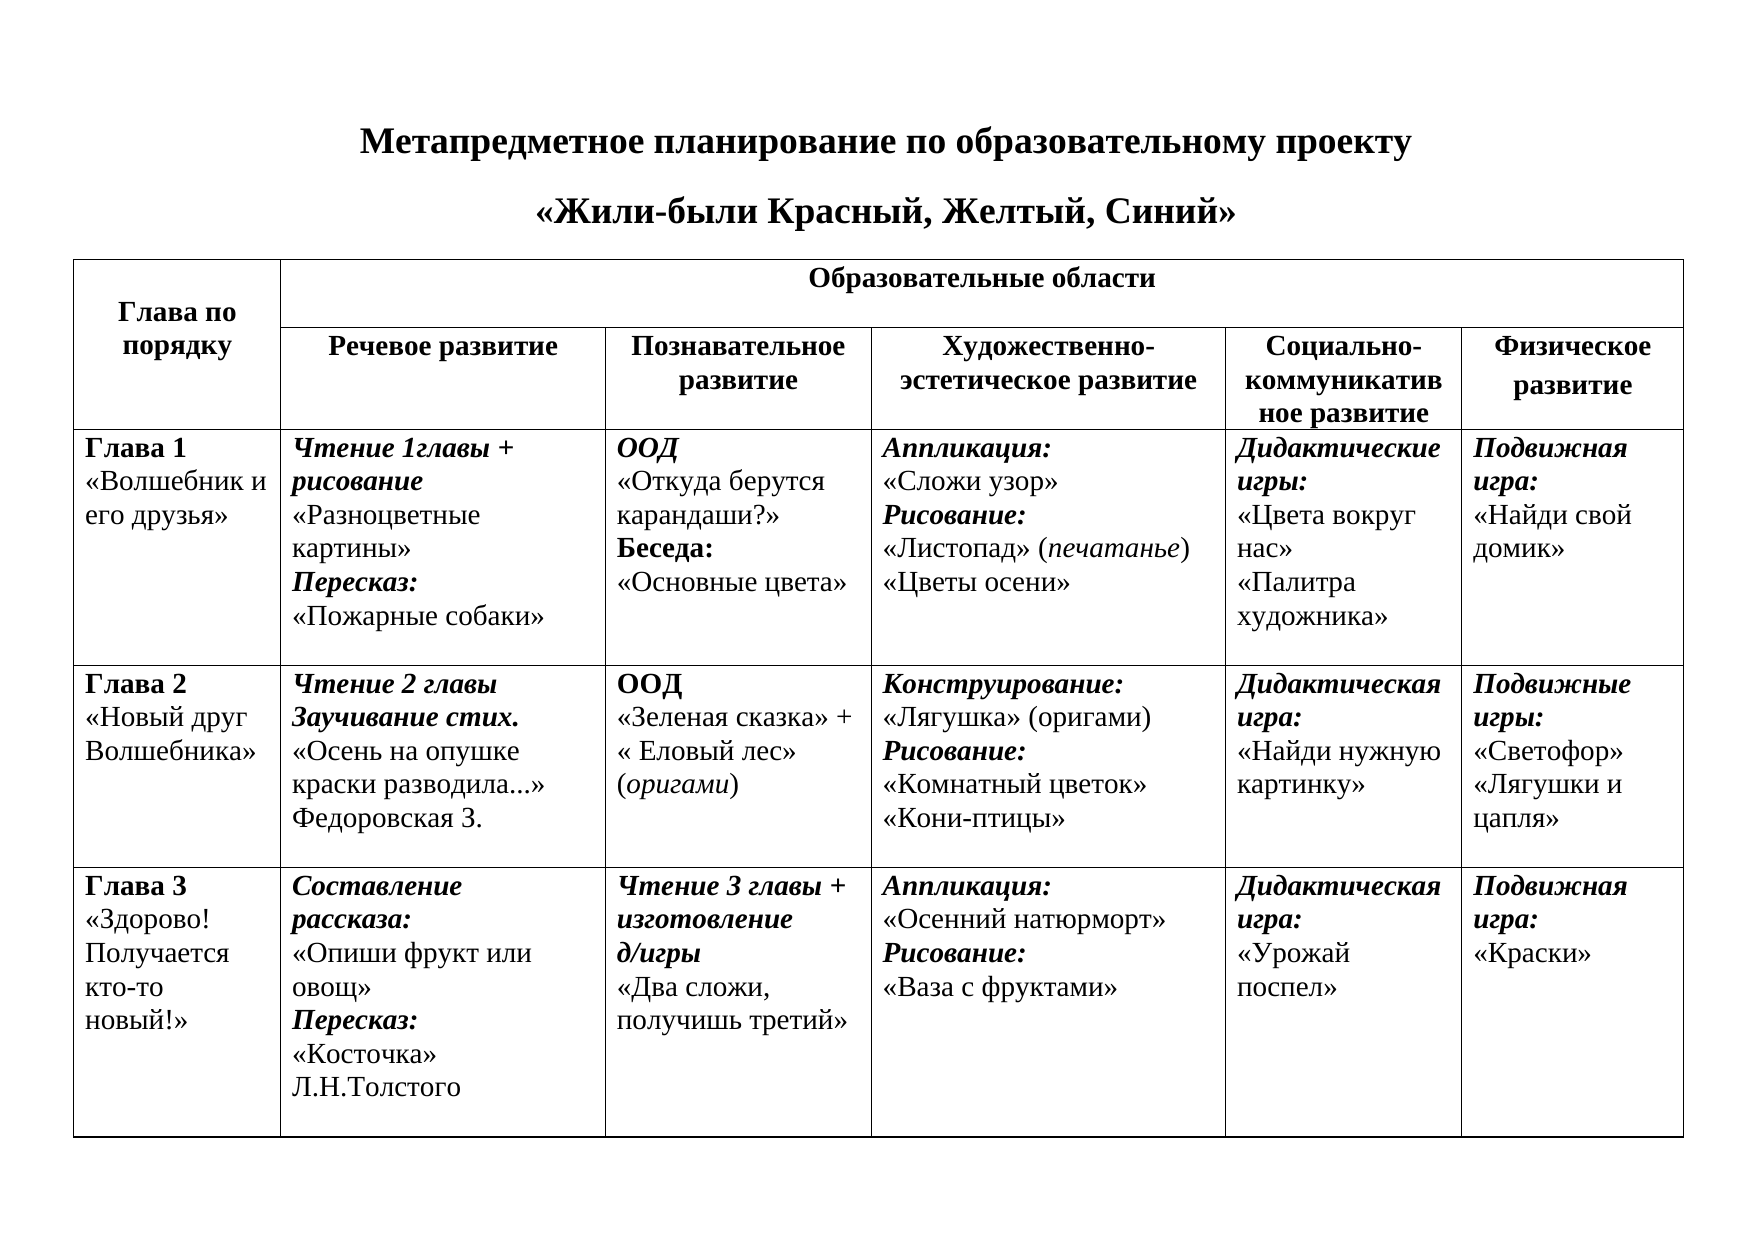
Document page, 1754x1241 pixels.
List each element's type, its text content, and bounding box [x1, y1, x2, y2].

table_cell Глава 2 «Новый друг Волшебника» [74, 666, 280, 867]
table_cell Чтение 1главы + рисование «Разноцветные картины» Пересказ: «Пожарные собаки» [281, 430, 605, 665]
table_cell Чтение 2 главы Заучивание стих. «Осень на опушке краски разводила...» Федоровская З. [281, 666, 605, 867]
text «Жили-были Красный, Желтый, Синий» [118, 189, 1654, 232]
table_cell Составление рассказа: «Опиши фрукт или овощ» Пересказ: «Косточка» Л.Н.Толстого [281, 868, 605, 1136]
table_cell Подвижная игра: «Краски» [1462, 868, 1683, 1136]
table_cell Физическое развитие [1462, 328, 1683, 429]
table_cell Речевое развитие [281, 328, 605, 429]
table_cell Дидактическая игра: «Урожай поспел» [1226, 868, 1461, 1136]
table_cell Подвижная игра: «Найди свой домик» [1462, 430, 1683, 665]
text Метапредметное планирование по образовательному проекту [118, 118, 1654, 161]
table_cell Конструирование: «Лягушка» (оригами) Рисование: «Комнатный цветок» «Кони-птицы» [872, 666, 1225, 867]
table_cell ООД «Откуда берутся карандаши?» Беседа: «Основные цвета» [606, 430, 871, 665]
table_cell Дидактические игры: «Цвета вокруг нас» «Палитра художника» [1226, 430, 1461, 665]
table_cell Социально-коммуникативное развитие [1226, 328, 1461, 429]
table_cell Подвижные игры: «Светофор» «Лягушки и цапля» [1462, 666, 1683, 867]
table_cell Чтение 3 главы + изготовление д/игры «Два сложи, получишь третий» [606, 868, 871, 1136]
table_cell ООД «Зеленая сказка» + « Еловый лес» (оригами) [606, 666, 871, 867]
table_header Образовательные области [281, 260, 1683, 327]
table_header Глава по порядку [74, 260, 280, 429]
table_cell Глава 3 «Здорово! Получается кто-то новый!» [74, 868, 280, 1136]
table_cell Аппликация: «Сложи узор» Рисование: «Листопад» (печатанье) «Цветы осени» [872, 430, 1225, 665]
table_cell Дидактическая игра: «Найди нужную картинку» [1226, 666, 1461, 867]
table_cell Глава 1 «Волшебник и его друзья» [74, 430, 280, 665]
table_cell Познавательное развитие [606, 328, 871, 429]
table_cell Аппликация: «Осенний натюрморт» Рисование: «Ваза с фруктами» [872, 868, 1225, 1136]
table_cell Художественно-эстетическое развитие [872, 328, 1225, 429]
